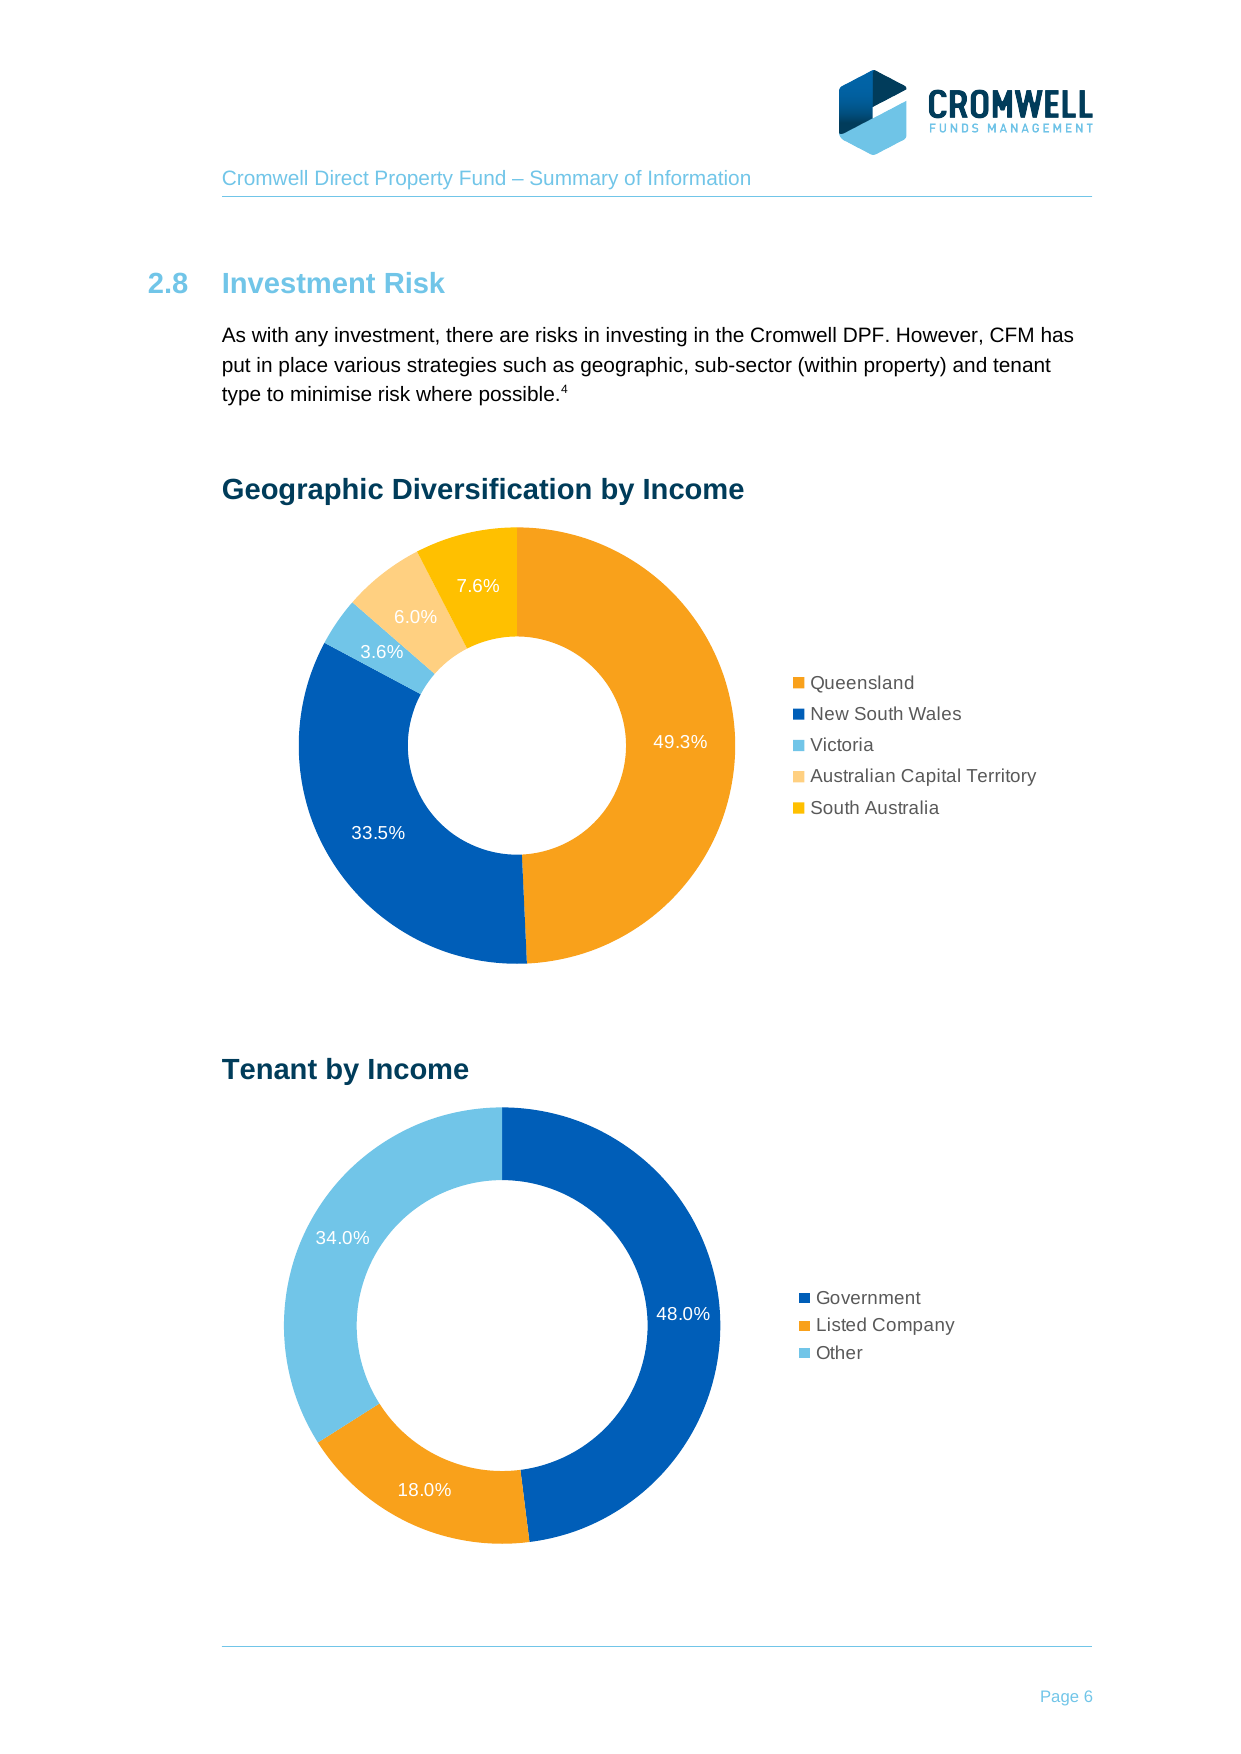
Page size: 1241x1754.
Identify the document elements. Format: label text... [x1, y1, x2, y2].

text As with any investment, there are risks in investing in the Cromwell DPF. However, CFM has put in place various strategies such as geographic, sub-sector (within property) and tenant type to minimise risk where possible.4 [222, 318, 1092, 406]
picture [839, 70, 1093, 155]
subtitle Geographic Diversification by Income [148, 472, 1092, 506]
subtitle Tenant by Income [148, 1052, 1092, 1086]
subtitle Investment Risk [148, 266, 1092, 299]
